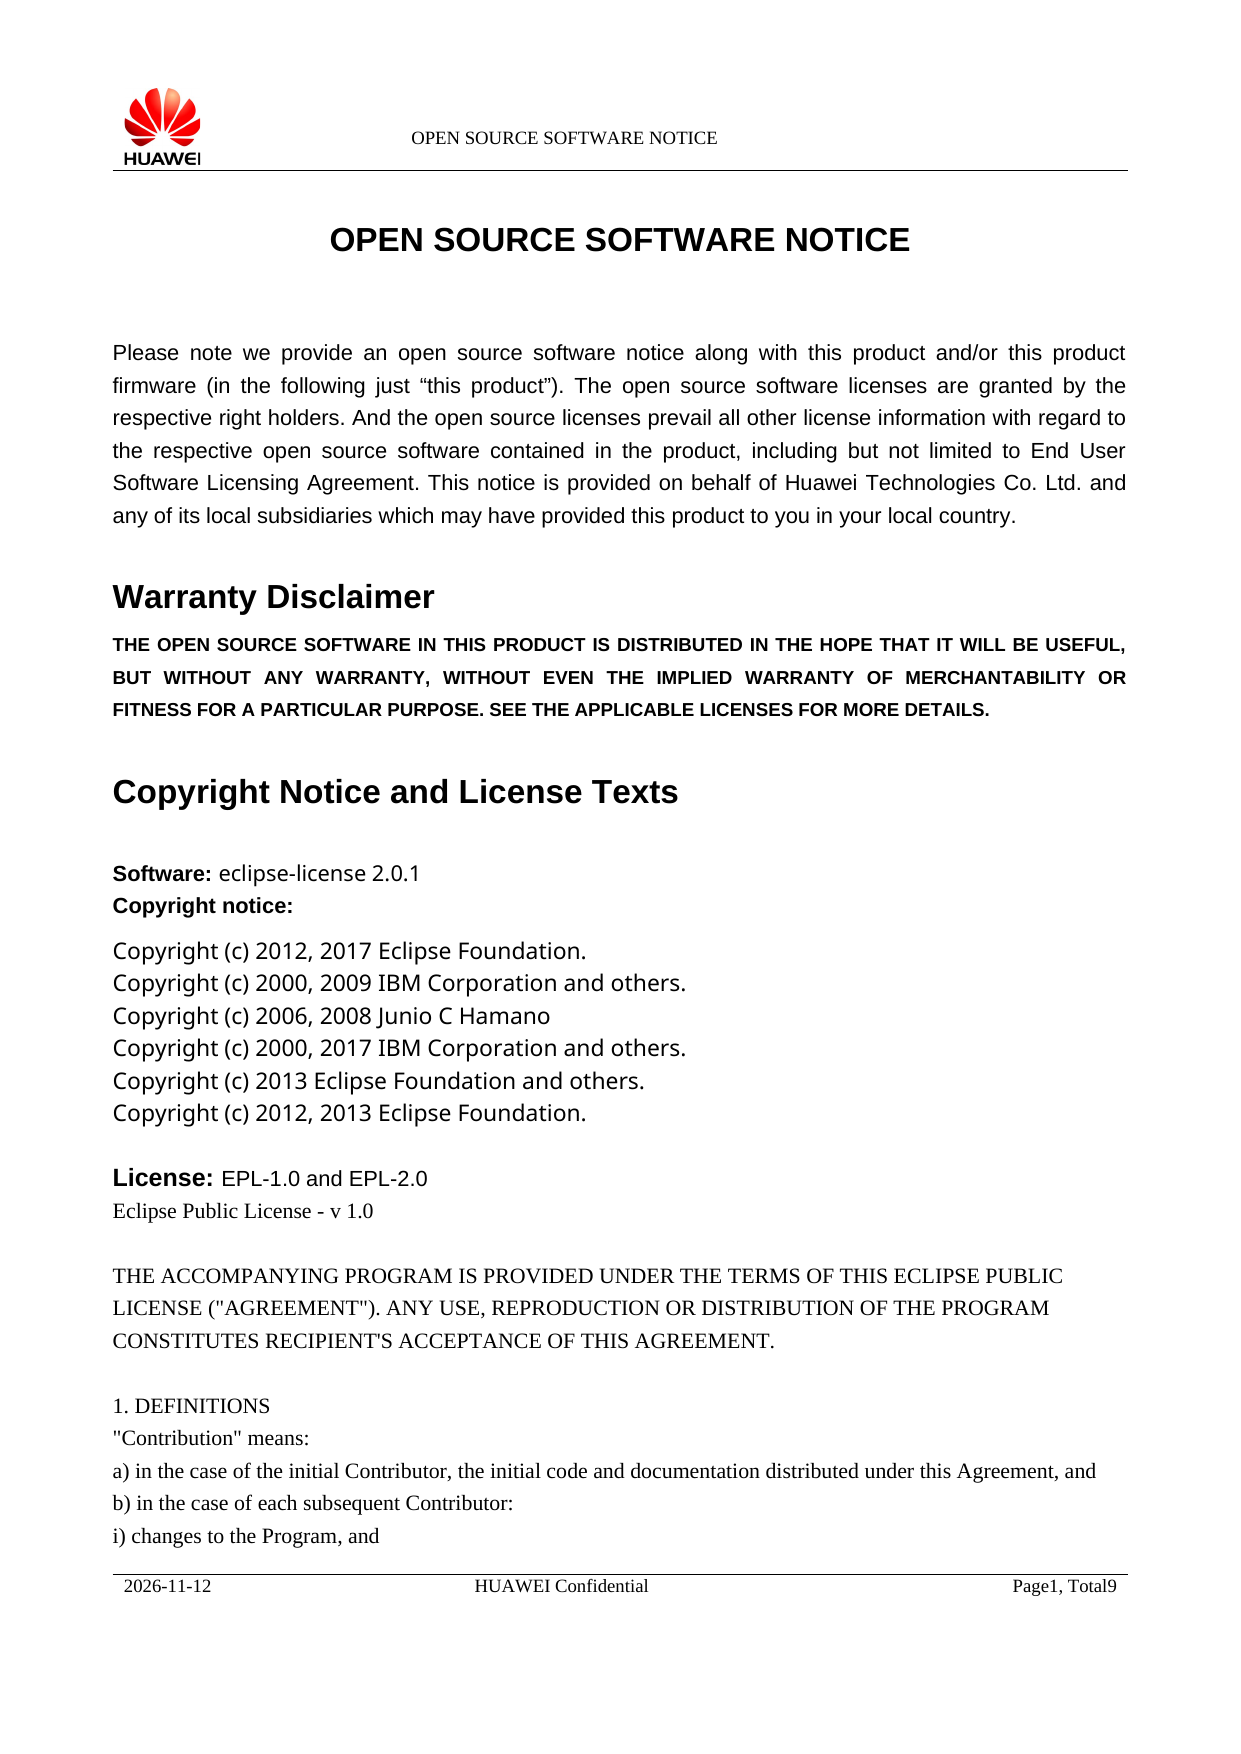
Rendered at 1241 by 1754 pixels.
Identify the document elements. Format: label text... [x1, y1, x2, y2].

text License: EPL-1.0 and EPL-2.0 [112, 1161, 1128, 1194]
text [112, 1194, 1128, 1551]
text Copyright (c) 2012, 2017 Eclipse Foundation. Copyright (c) 2000, 2009 IBM Corporation and others. Copyright (c) 2006, 2008 Junio C Hamano Copyright (c) 2000, 2017 IBM Corporation and others. Copyright (c) 2013 Eclipse Foundation and others. Copyright (c) 2012, 2013 Eclipse Foundation. [112, 934, 1128, 1161]
text OPEN SOURCE SOFTWARE NOTICE [112, 206, 1128, 271]
text Warranty Disclaimer [112, 564, 1128, 629]
picture [124, 88, 201, 165]
title Software: eclipse-license 2.0.1 [112, 856, 1128, 889]
text Please note we provide an open source software notice along with this product and/or this product firmware (in the following just “this product”). The open source software licenses are granted by the respective right holders. And the open source licenses prevail all other license information with regard to the respective open source software contained in the product, including but not limited to End User Software Licensing Agreement. This notice is provided on behalf of Huawei Technologies Co. Ltd. and any of its local subsidiaries which may have provided this product to you in your local country. [112, 336, 1128, 531]
text Copyright notice: [112, 889, 1128, 921]
text Copyright Notice and License Texts [112, 759, 1128, 824]
text The open source software in this product is distributed in the hope that it will be useful, but WITHOUT ANY WARRANTY, without even the implied warranty of MERCHANTABILITY or FITNESS FOR A PARTICULAR PURPOSE. See the applicable licenses for more details. [112, 629, 1128, 726]
